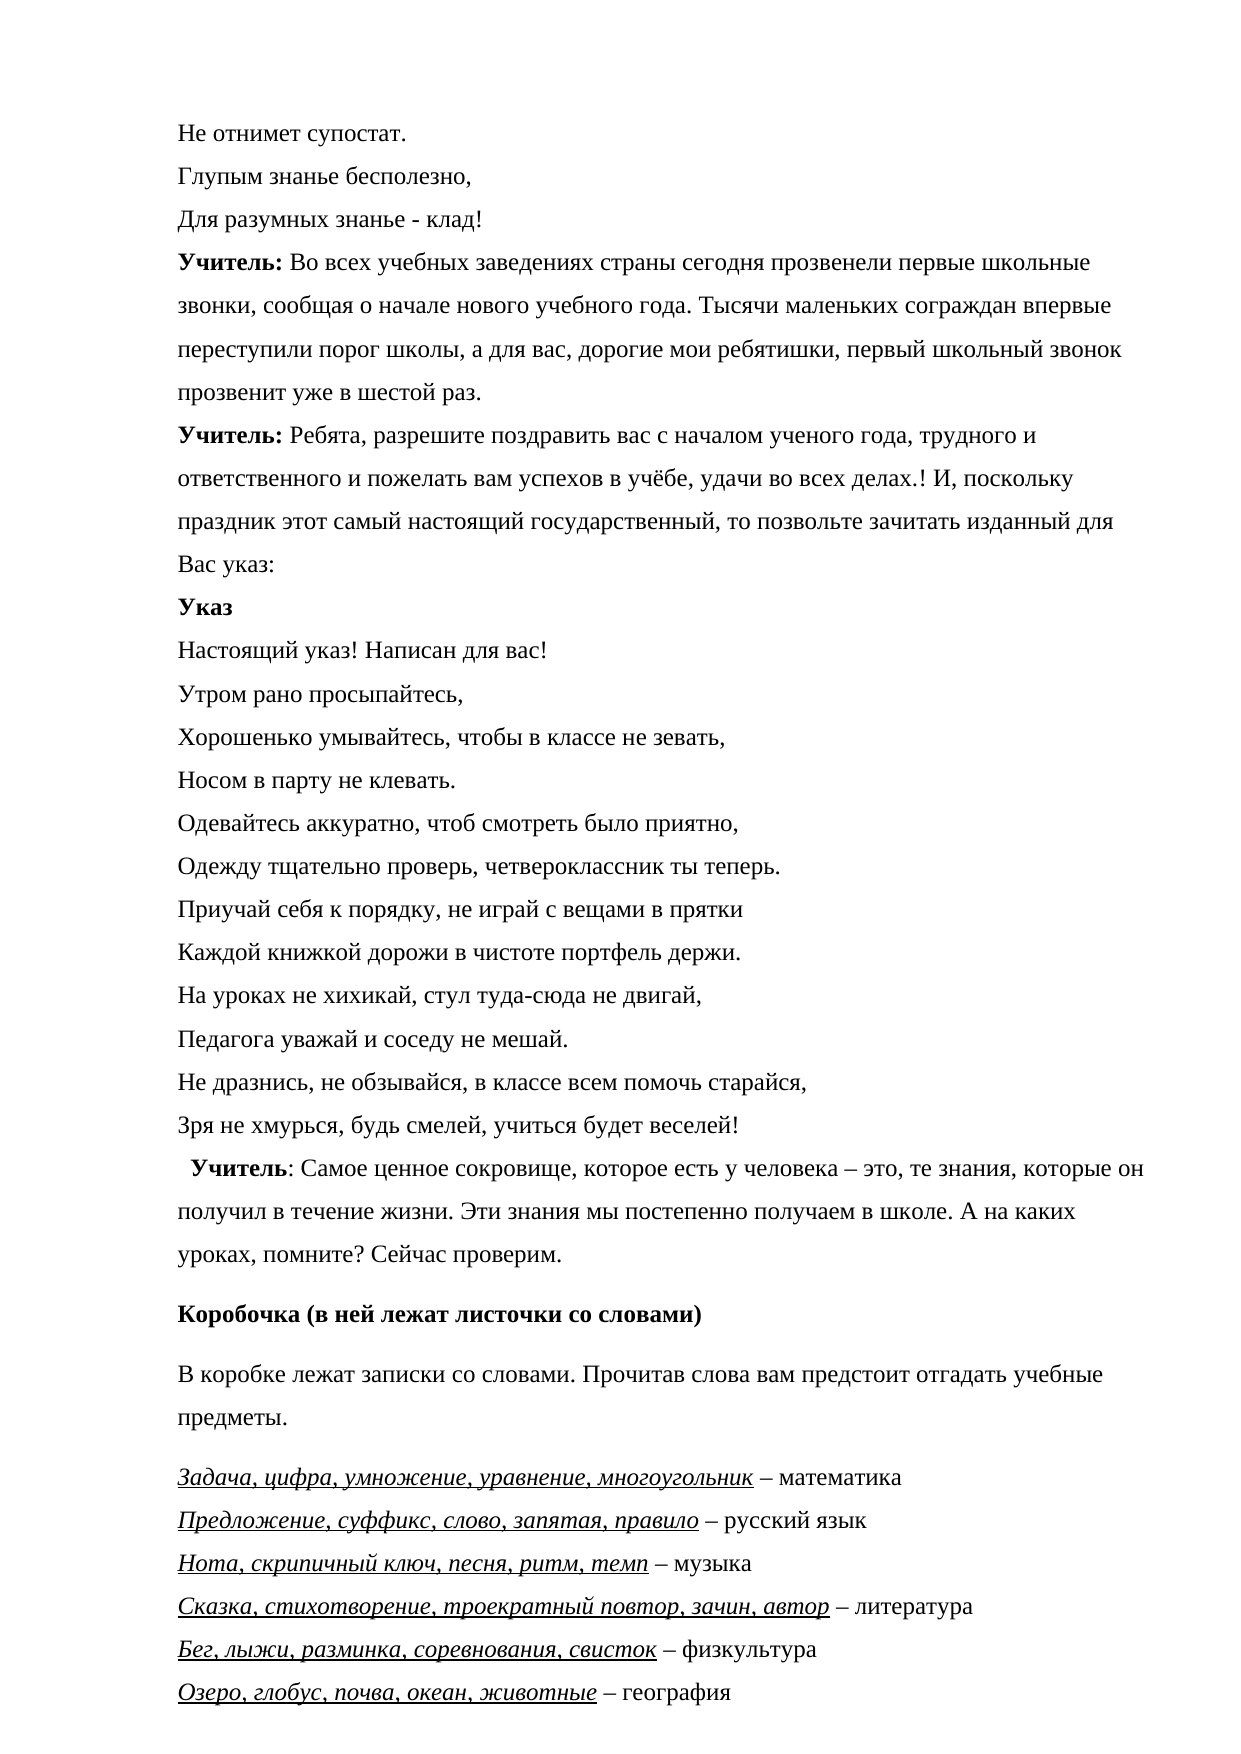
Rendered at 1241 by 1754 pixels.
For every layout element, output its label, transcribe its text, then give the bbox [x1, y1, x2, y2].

text Для разумных знанье - клад! [177, 204, 1152, 233]
text Предложение, суффикс, слово, запятая, правило – русский язык [177, 1505, 1152, 1534]
text Сказка, стихотворение, троекратный повтор, зачин, автор – литература [177, 1591, 1152, 1620]
text Одевайтесь аккуратно, чтоб смотреть было приятно, [177, 808, 1152, 837]
text Одежду тщательно проверь, четвероклассник ты теперь. [177, 851, 1152, 880]
text Не отнимет супостат. [177, 118, 1152, 147]
text Коробочка (в ней лежат листочки со словами) [177, 1299, 1152, 1328]
text Глупым знанье бесполезно, [177, 161, 1152, 190]
text Задача, цифра, умножение, уравнение, многоугольник – математика [177, 1462, 1152, 1491]
text Каждой книжкой дорожи в чистоте портфель держи. [177, 937, 1152, 966]
text В коробке лежат записки со словами. Прочитав слова вам предстоит отгадать учебные предметы. [177, 1359, 1152, 1431]
text Учитель: Во всех учебных заведениях страны сегодня прозвенели первые школьные звонки, сообщая о начале нового учебного года. Тысячи маленьких сограждан впервые переступили порог школы, а для вас, дорогие мои ребятишки, первый школьный звонок прозвенит уже в шестой раз. [177, 247, 1152, 406]
text Носом в парту не клевать. [177, 765, 1152, 794]
text Указ [177, 592, 1152, 621]
text Хорошенько умывайтесь, чтобы в классе не зевать, [177, 722, 1152, 751]
text Бег, лыжи, разминка, соревнования, свисток – физкультура [177, 1634, 1152, 1663]
text Нота, скрипичный ключ, песня, ритм, темп – музыка [177, 1548, 1152, 1577]
text Учитель: Самое ценное сокровище, которое есть у человека – это, те знания, которые он получил в течение жизни. Эти знания мы постепенно получаем в школе. А на каких уроках, помните? Сейчас проверим. [177, 1153, 1152, 1268]
text Настоящий указ! Написан для вас! [177, 636, 1152, 664]
text Не дразнись, не обзывайся, в классе всем помочь старайся, [177, 1067, 1152, 1096]
text Зря не хмурься, будь смелей, учиться будет веселей! [177, 1110, 1152, 1139]
text На уроках не хихикай, стул туда-сюда не двигай, [177, 981, 1152, 1009]
text Озеро, глобус, почва, океан, животные – география [177, 1677, 1152, 1706]
text Утром рано просыпайтесь, [177, 679, 1152, 707]
text Учитель: Ребята, разрешите поздравить вас с началом ученого года, трудного и ответственного и пожелать вам успехов в учёбе, удачи во всех делах.! И, поскольку праздник этот самый настоящий государственный, то позвольте зачитать изданный для Вас указ: [177, 420, 1152, 578]
text Педагога уважай и соседу не мешай. [177, 1024, 1152, 1052]
text Приучай себя к порядку, не играй с вещами в прятки [177, 894, 1152, 923]
